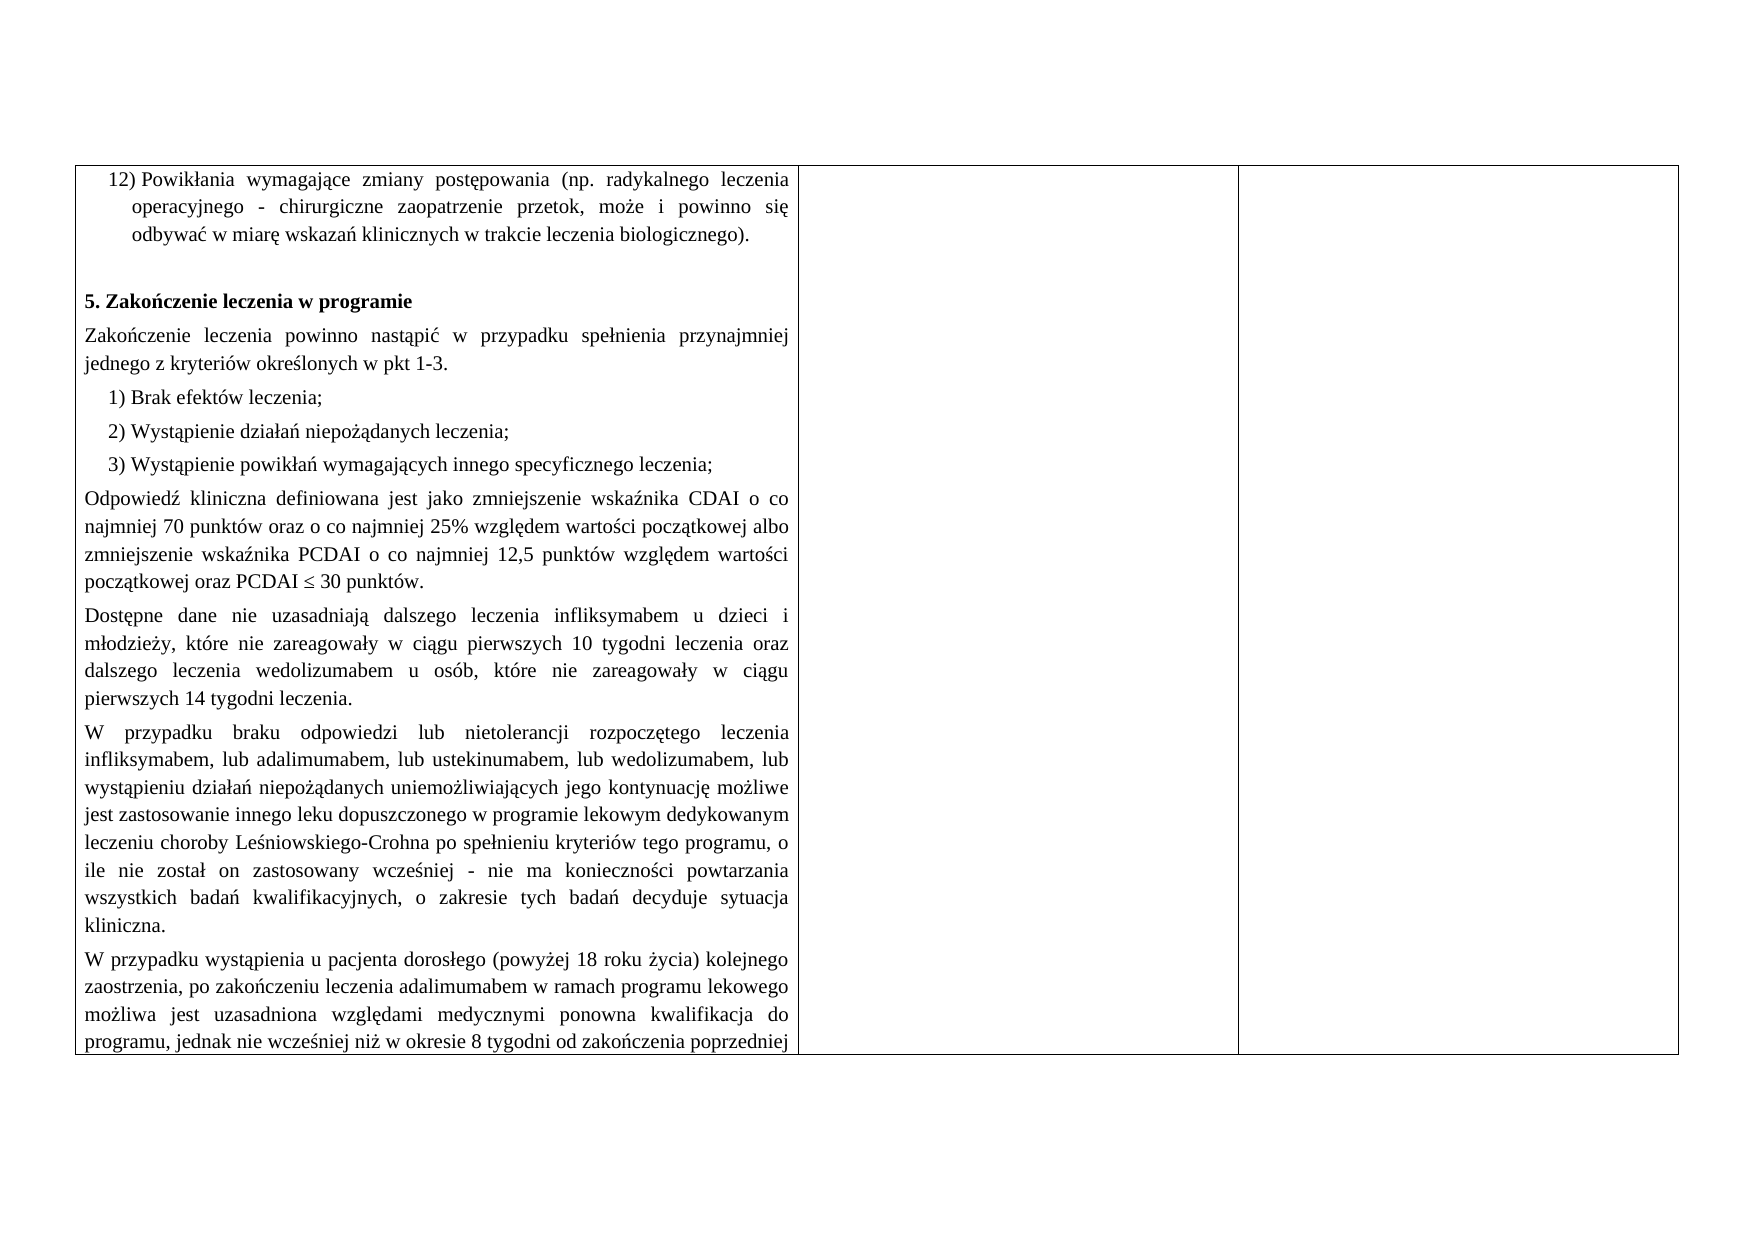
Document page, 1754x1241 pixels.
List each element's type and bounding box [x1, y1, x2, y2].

table_cell [76, 166, 798, 1053]
table_cell [799, 166, 1238, 1053]
table_cell [1239, 166, 1678, 1053]
